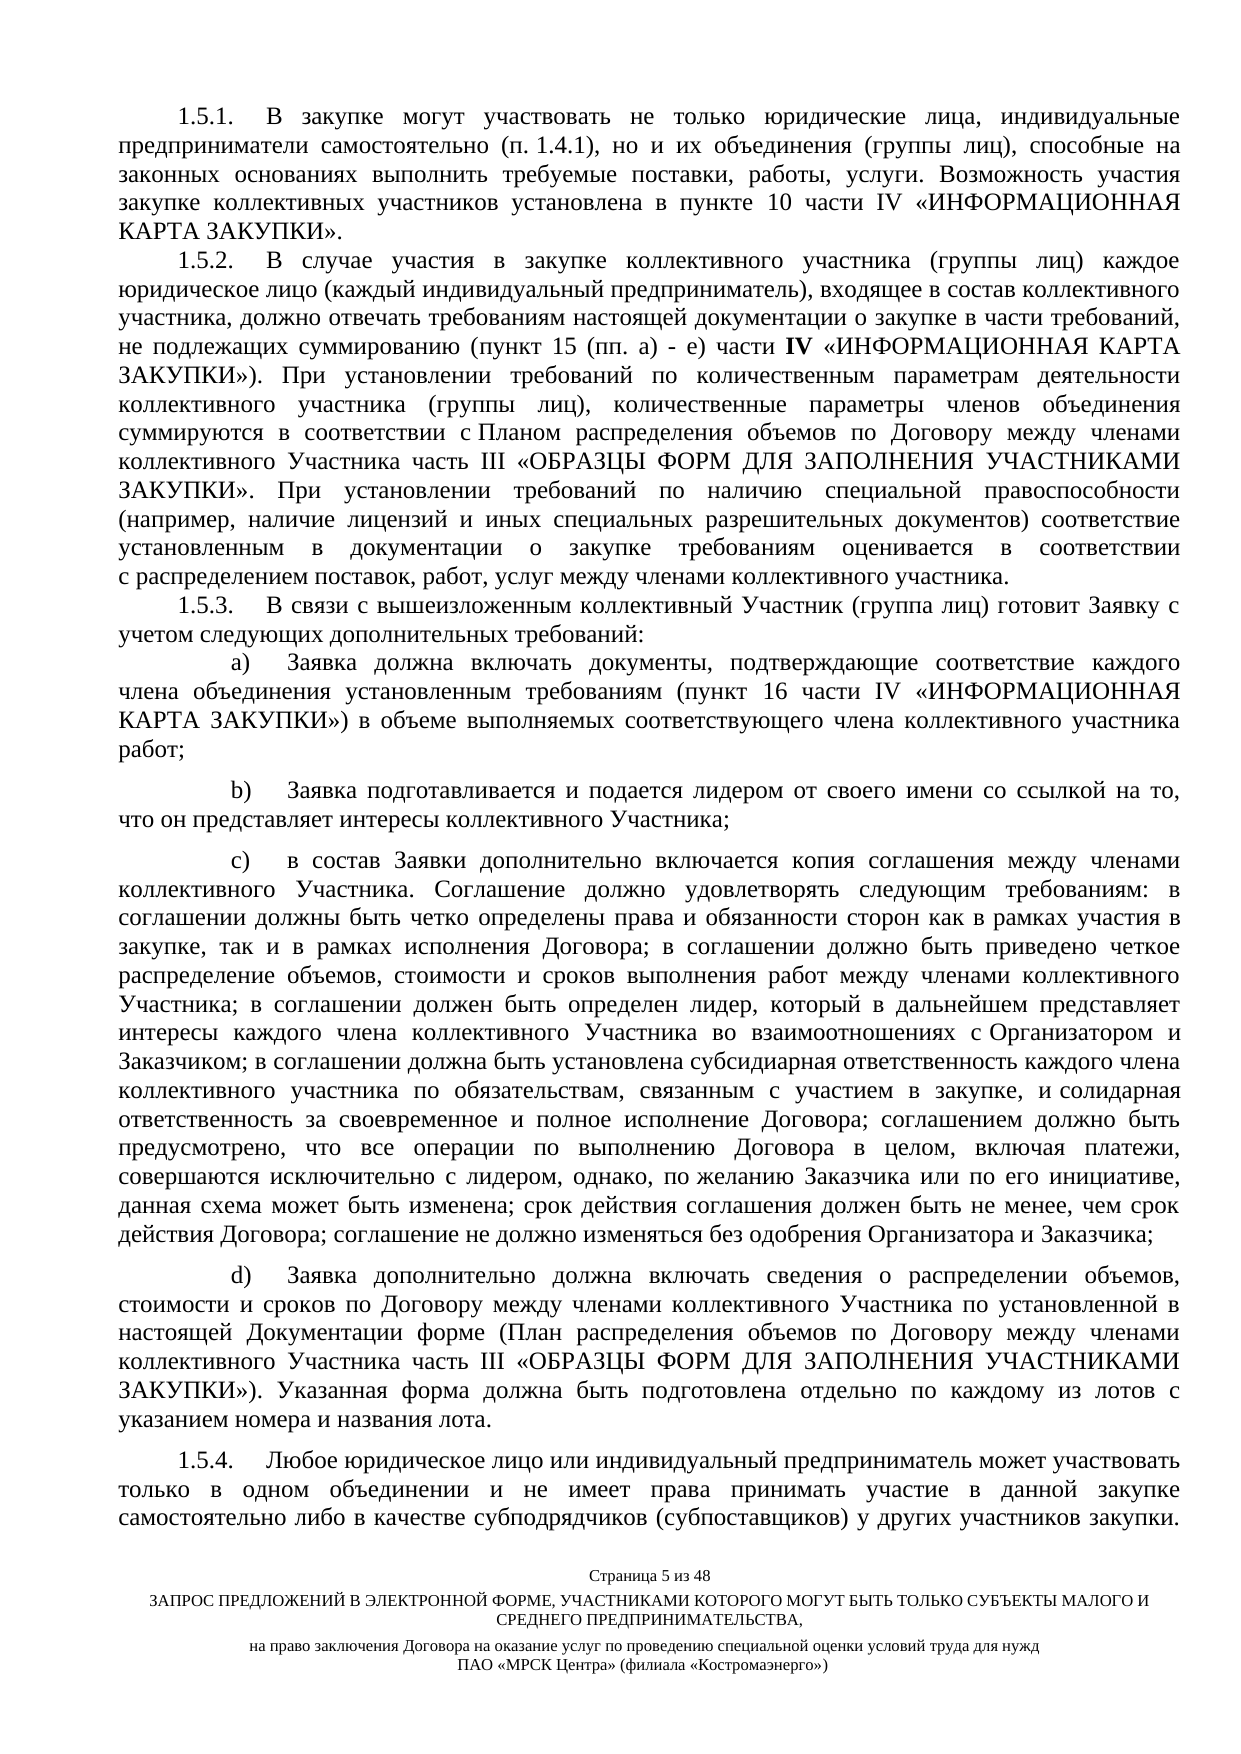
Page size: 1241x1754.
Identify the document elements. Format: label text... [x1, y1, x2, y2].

subtitle В закупке могут участвовать не только юридические лица, индивидуальные предприниматели самостоятельно (п. 1.4.1), но и их объединения (группы лиц), способные на законных основаниях выполнить требуемые поставки, работы, услуги. Возможность участия закупке коллективных участников установлена в пункте 10 части IV «ИНФОРМАЦИОННАЯ КАРТА ЗАКУПКИ». [118, 101, 1181, 245]
list в состав Заявки дополнительно включается копия соглашения между членами коллективного Участника. Соглашение должно удовлетворять следующим требованиям: в соглашении должны быть четко определены права и обязанности сторон как в рамках участия в закупке, так и в рамках исполнения Договора; в соглашении должно быть приведено четкое распределение объемов, стоимости и сроков выполнения работ между членами коллективного Участника; в соглашении должен быть определен лидер, который в дальнейшем представляет интересы каждого члена коллективного Участника во взаимоотношениях с Организатором и Заказчиком; в соглашении должна быть установлена субсидиарная ответственность каждого члена коллективного участника по обязательствам, связанным с участием в закупке, и солидарная ответственность за своевременное и полное исполнение Договора; соглашением должно быть предусмотрено, что все операции по выполнению Договора в целом, включая платежи, совершаются исключительно с лидером, однако, по желанию Заказчика или по его инициативе, данная схема может быть изменена; срок действия соглашения должен быть не менее, чем срок действия Договора; соглашение не должно изменяться без одобрения Организатора и Заказчика; [118, 845, 1181, 1247]
subtitle В связи с вышеизложенным коллективный Участник (группа лиц) готовит Заявку с учетом следующих дополнительных требований: [118, 590, 1181, 647]
subtitle В случае участия в закупке коллективного участника (группы лиц) каждое юридическое лицо (каждый индивидуальный предприниматель), входящее в состав коллективного участника, должно отвечать требованиям настоящей документации о закупке в части требований, не подлежащих суммированию (пункт 15 (пп. а) - е) части IV «ИНФОРМАЦИОННАЯ КАРТА ЗАКУПКИ»). При установлении требований по количественным параметрам деятельности коллективного участника (группы лиц), количественные параметры членов объединения суммируются в соответствии с Планом распределения объемов по Договору между членами коллективного Участника часть III «ОБРАЗЦЫ ФОРМ ДЛЯ ЗАПОЛНЕНИЯ УЧАСТНИКАМИ ЗАКУПКИ». При установлении требований по наличию специальной правоспособности (например, наличие лицензий и иных специальных разрешительных документов) соответствие установленным в документации о закупке требованиям оценивается в соответствии с распределением поставок, работ, услуг между членами коллективного участника. [118, 245, 1181, 590]
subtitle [118, 1445, 1181, 1531]
list Заявка должна включать документы, подтверждающие соответствие каждого члена объединения установленным требованиям (пункт 16 части IV «ИНФОРМАЦИОННАЯ КАРТА ЗАКУПКИ») в объеме выполняемых соответствующего члена коллективного участника работ; [118, 647, 1181, 762]
list Заявка подготавливается и подается лидером от своего имени со ссылкой на то, что он представляет интересы коллективного Участника; [118, 775, 1181, 832]
list Заявка дополнительно должна включать сведения о распределении объемов, стоимости и сроков по Договору между членами коллективного Участника по установленной в настоящей Документации форме (План распределения объемов по Договору между членами коллективного Участника часть III «ОБРАЗЦЫ ФОРМ ДЛЯ ЗАПОЛНЕНИЯ УЧАСТНИКАМИ ЗАКУПКИ»). Указанная форма должна быть подготовлена отдельно по каждому из лотов с указанием номера и названия лота. [118, 1260, 1181, 1432]
